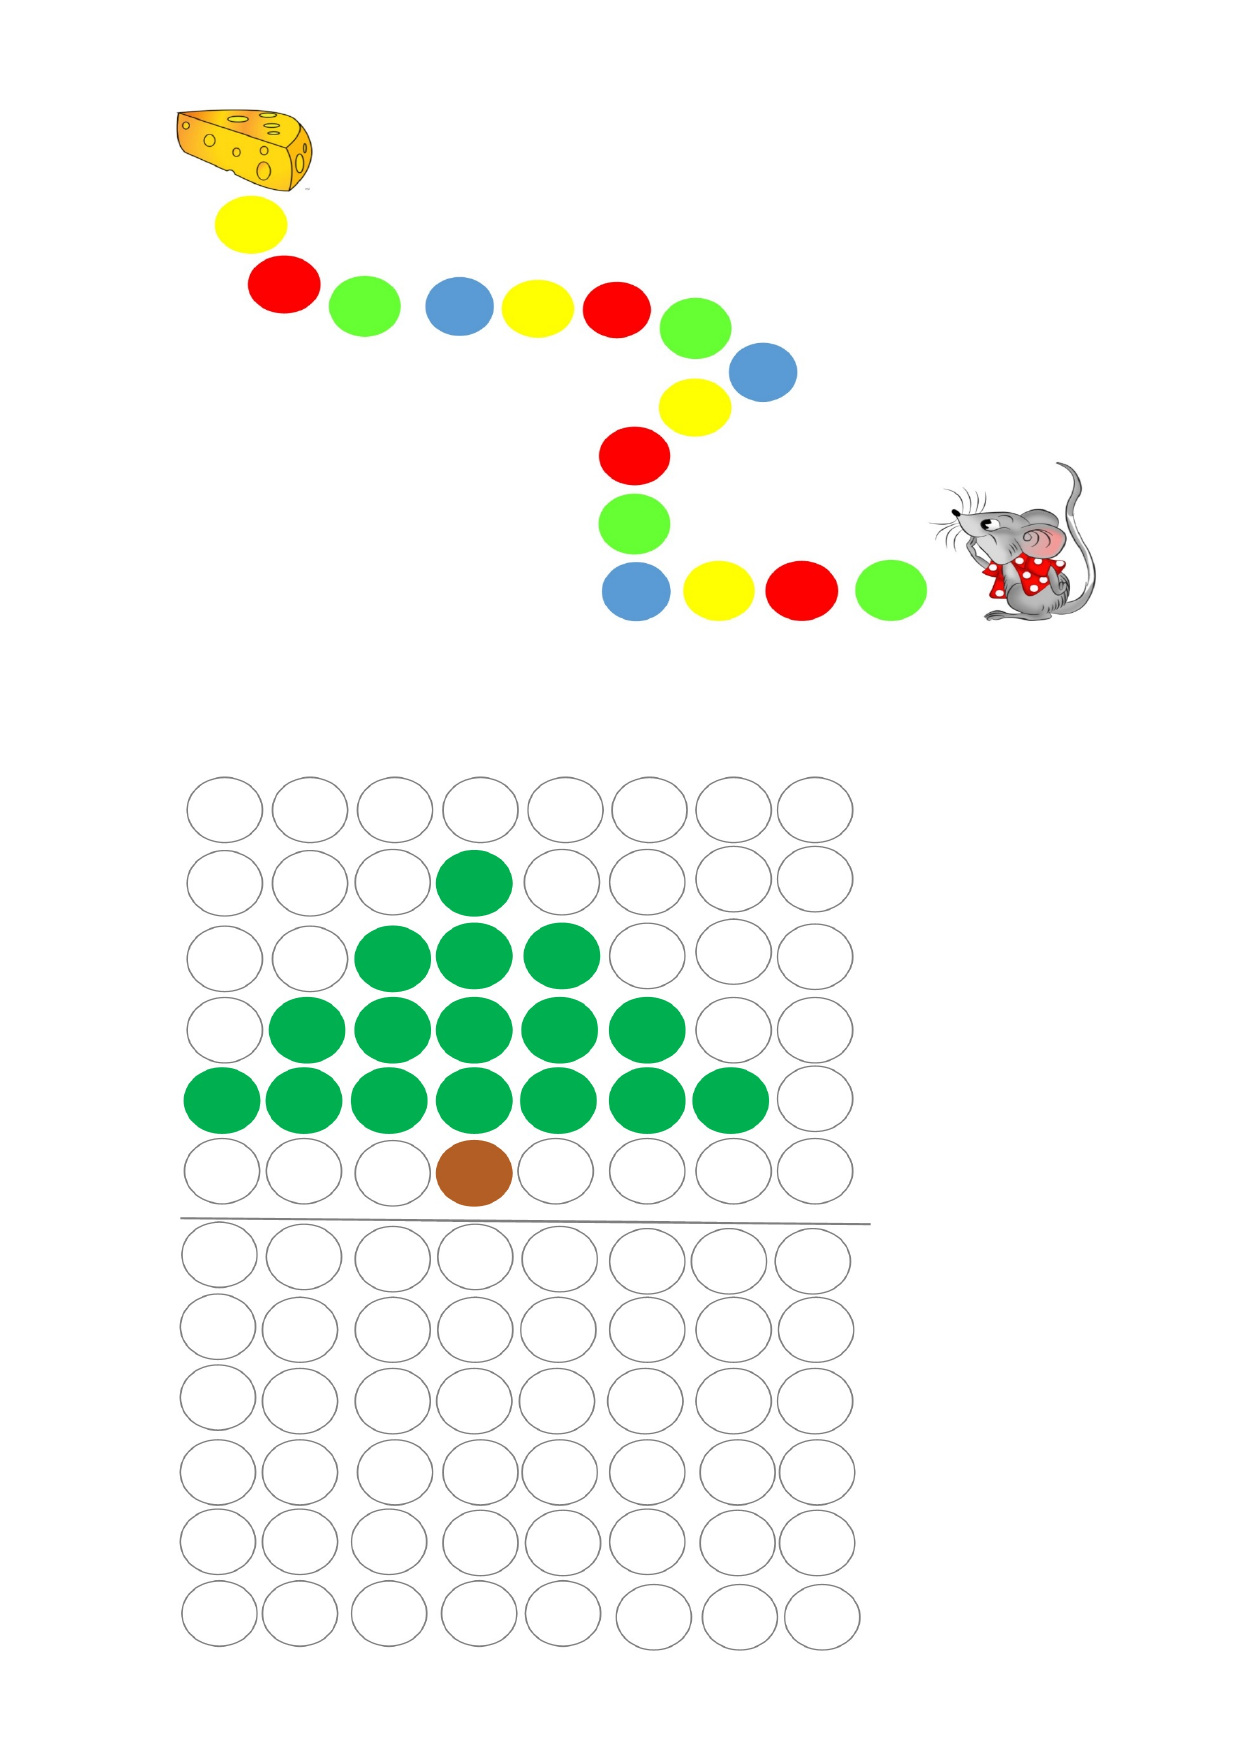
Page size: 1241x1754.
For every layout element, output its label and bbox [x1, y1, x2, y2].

picture [132, 73, 1155, 665]
picture [132, 730, 917, 1656]
